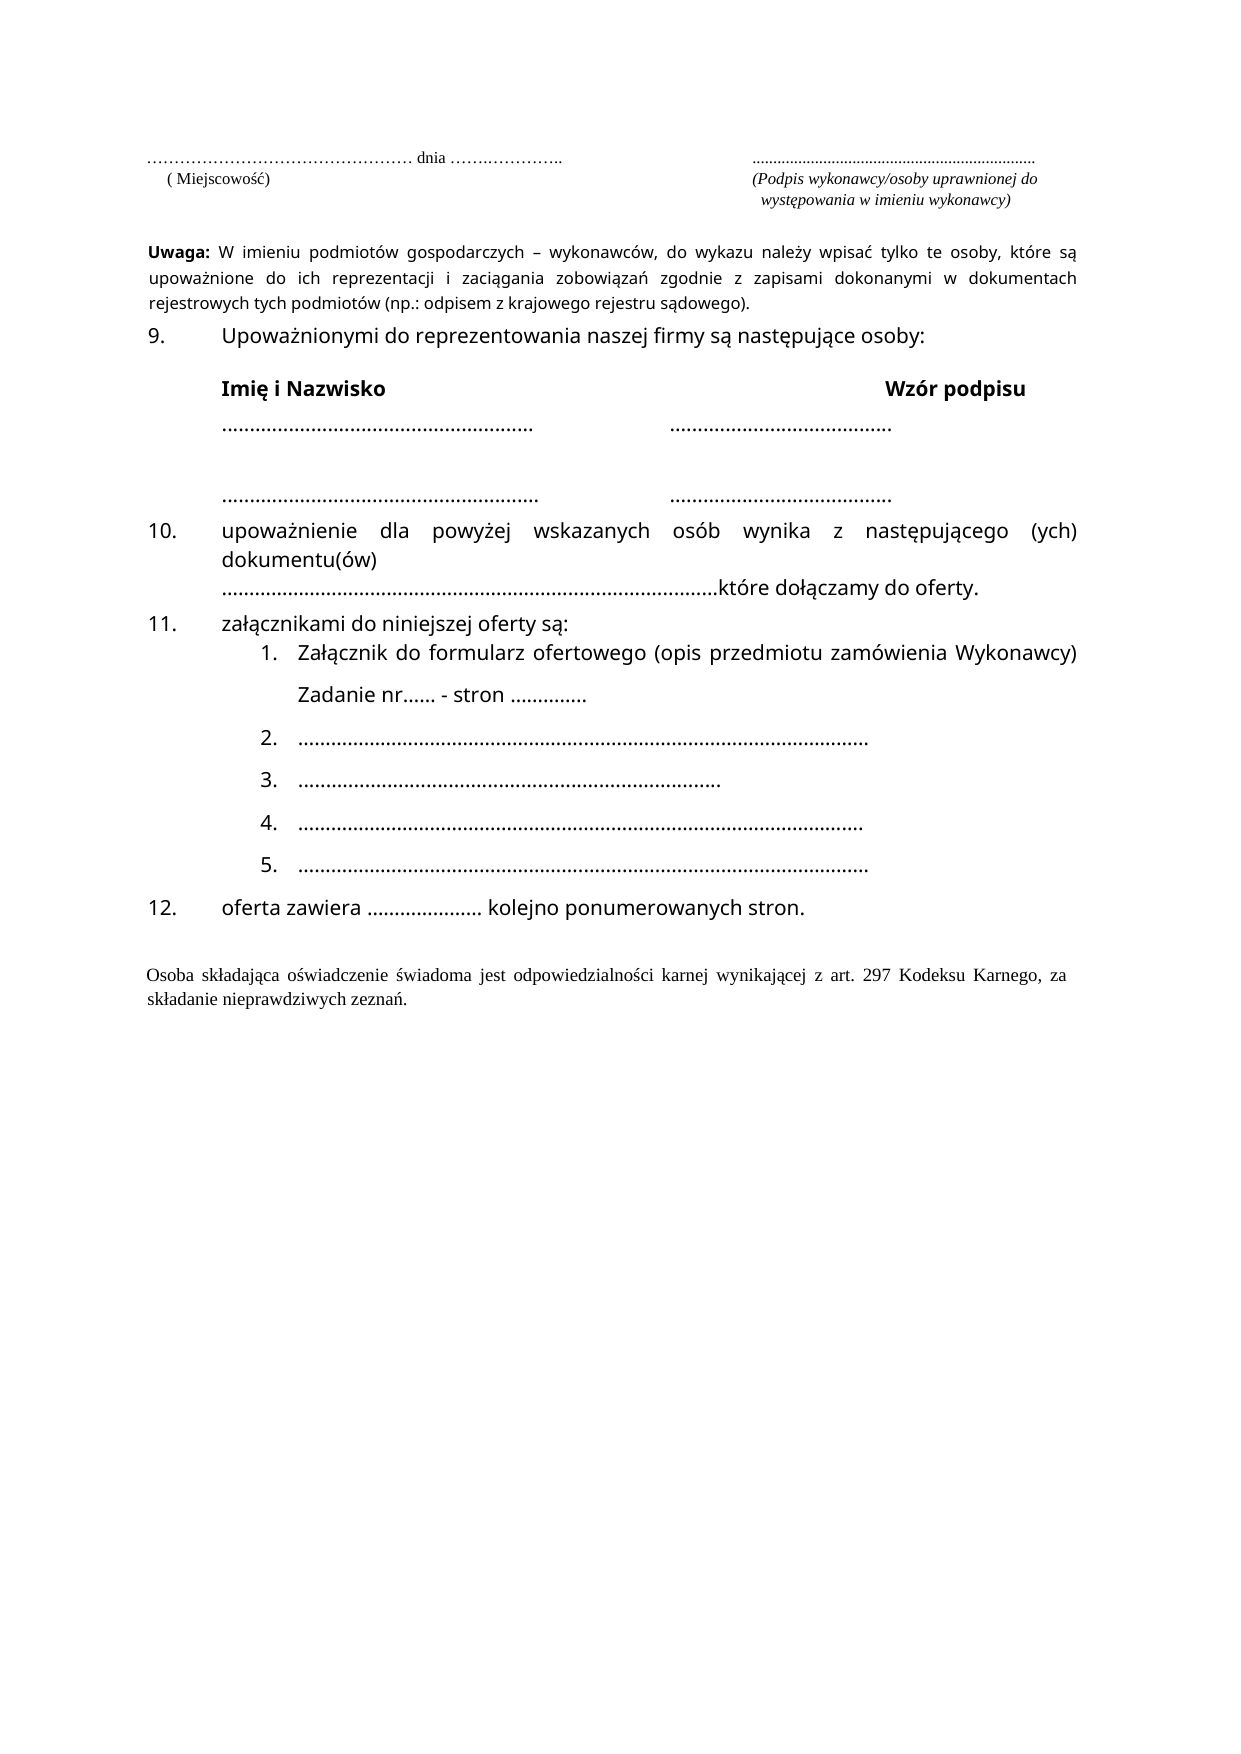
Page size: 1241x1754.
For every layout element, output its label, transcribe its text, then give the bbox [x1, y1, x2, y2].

text ……………………………………………………...........................…które dołączamy do oferty. [149, 573, 1078, 602]
list ............................................................................ [260, 765, 1078, 794]
subtitle Imię i Nazwisko Wzór podpisu [148, 374, 1078, 403]
text ( Miejscowość) (Podpis wykonawcy/osoby uprawnionej do [146, 169, 1078, 188]
list Załącznik do formularz ofertowego (opis przedmiotu zamówienia Wykonawcy) Zadanie nr…… - stron ………….. [260, 638, 1078, 709]
list ……………………………………………..…………………………………………… [260, 723, 1078, 751]
text występowania w imieniu wykonawcy) [148, 190, 1078, 209]
text 12. oferta zawiera ………………… kolejno ponumerowanych stron. [148, 893, 1078, 922]
list …………………………………………………………………………………………. [260, 808, 1078, 836]
text Uwaga: W imieniu podmiotów gospodarczych – wykonawców, do wykazu należy wpisać tylko te osoby, które są upoważnione do ich reprezentacji i zaciągania zobowiązań zgodnie z zapisami dokonanymi w dokumentach rejestrowych tych podmiotów (np.: odpisem z krajowego rejestru sądowego). [148, 241, 1078, 314]
text 9. Upoważnionymi do reprezentowania naszej firmy są następujące osoby: [148, 321, 1078, 349]
text ........................................................ ........................................ [221, 409, 1078, 437]
text Osoba składająca oświadczenie świadoma jest odpowiedzialności karnej wynikającej z art. 297 Kodeksu Karnego, za składanie nieprawdziwych zeznań. [146, 964, 1069, 1010]
text ………………………………………… dnia …….………….. .................................................................... [146, 148, 1078, 167]
text ......................................................... ........................................ [221, 481, 1078, 509]
list ……………………………………………..…………………………………………… [260, 851, 1078, 879]
text 11. załącznikami do niniejszej oferty są: [148, 609, 1078, 638]
text 10. upoważnienie dla powyżej wskazanych osób wynika z następującego (ych) dokumentu(ów) [148, 516, 1078, 573]
